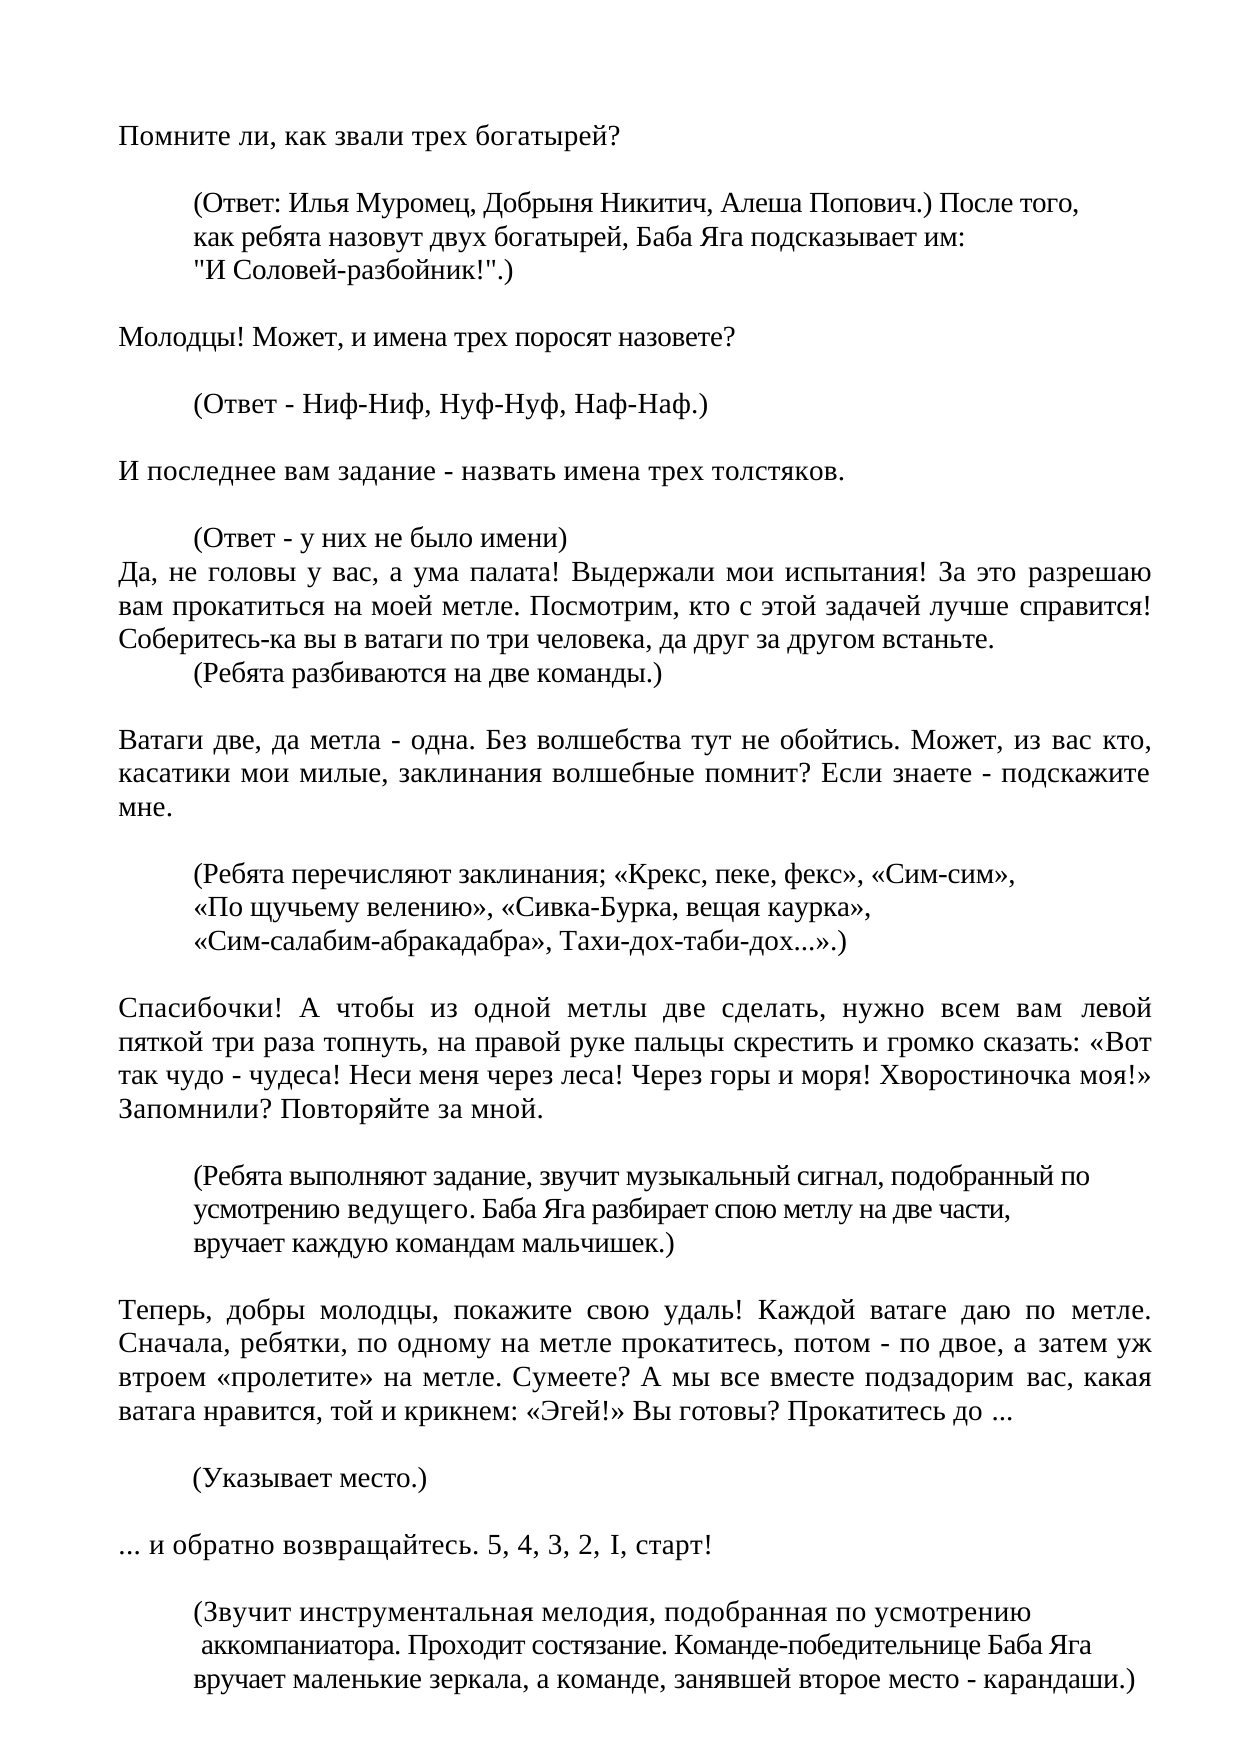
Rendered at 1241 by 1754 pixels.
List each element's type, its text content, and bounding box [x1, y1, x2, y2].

text (Указывает место.) [118, 1460, 1152, 1493]
text Спасибочки! А чтобы из одной метлы две сделать, нужно всем вам левой пяткой три раза топнуть, на правой руке пальцы скрестить и громко сказать: «Вот так чудо - чудеса! Неси меня через леса! Через горы и моря! Хворостиночка моя!» Запомнили? Повторяйте за мной. [118, 990, 1152, 1124]
text Молодцы! Может, и имена трех поросят назовете? [118, 319, 1152, 353]
text «Сим-салабим-абракадабра», Тахи-дох-таби-дох...».) [118, 923, 1152, 957]
text (Ребята перечисляют заклинания; «Крекс, пеке, фекс», «Сим-сим», [118, 856, 1152, 889]
text «По щучьему велению», «Сивка-Бурка, вещая каурка», [118, 889, 1152, 923]
text (Ответ - Ниф-Ниф, Нуф-Нуф, Наф-Наф.) [118, 386, 1152, 420]
text Да, не головы у вас, а ума палата! Выдержали мои испытания! За это разрешаю вам прокатиться на моей метле. Посмотрим, кто с этой задачей лучше справится! Соберитесь-ка вы в ватаги по три человека, да друг за другом встаньте. [118, 554, 1152, 655]
text усмотрению ведущего. Баба Яга разбирает спою метлу на две части, [118, 1191, 1152, 1225]
text (Ребята разбиваются на две команды.) [118, 655, 1152, 688]
text Ватаги две, да метла - одна. Без волшебства тут не обойтись. Может, из вас кто, касатики мои милые, заклинания волшебные помнит? Если знаете - подскажите мне. [118, 722, 1152, 822]
text (Звучит инструментальная мелодия, подобранная по усмотрению [118, 1594, 1152, 1627]
text вручает маленькие зеркала, а команде, занявшей второе место - карандаши.) [118, 1661, 1211, 1694]
text как ребята назовут двух богатырей, Баба Яга подсказывает им: [118, 219, 1152, 252]
text Помните ли, как звали трех богатырей? [118, 118, 1152, 152]
text ... и обратно возвращайтесь. 5, 4, 3, 2, I, старт! [118, 1527, 1152, 1560]
text (Ответ - у них не было имени) [118, 521, 1152, 554]
text (Ответ: Илья Муромец, Добрыня Никитич, Алеша Попович.) После того, [118, 185, 1152, 219]
text (Ребята выполняют задание, звучит музыкальный сигнал, подобранный по [118, 1158, 1152, 1191]
text вручает каждую командам мальчишек.) [118, 1225, 1152, 1258]
text "И Соловей-разбойник!".) [118, 252, 1152, 286]
text И последнее вам задание - назвать имена трех толстяков. [118, 453, 1152, 487]
text аккомпаниатора. Проходит состязание. Команде-победительнице Баба Яга [118, 1627, 1152, 1661]
text Теперь, добры молодцы, покажите свою удаль! Каждой ватаге даю по метле. Сначала, ребятки, по одному на метле прокатитесь, потом - по двое, а затем уж втроем «пролетите» на метле. Сумеете? А мы все вместе подзадорим вас, какая ватага нравится, той и крикнем: «Эгей!» Вы готовы? Прокатитесь до ... [118, 1292, 1152, 1426]
